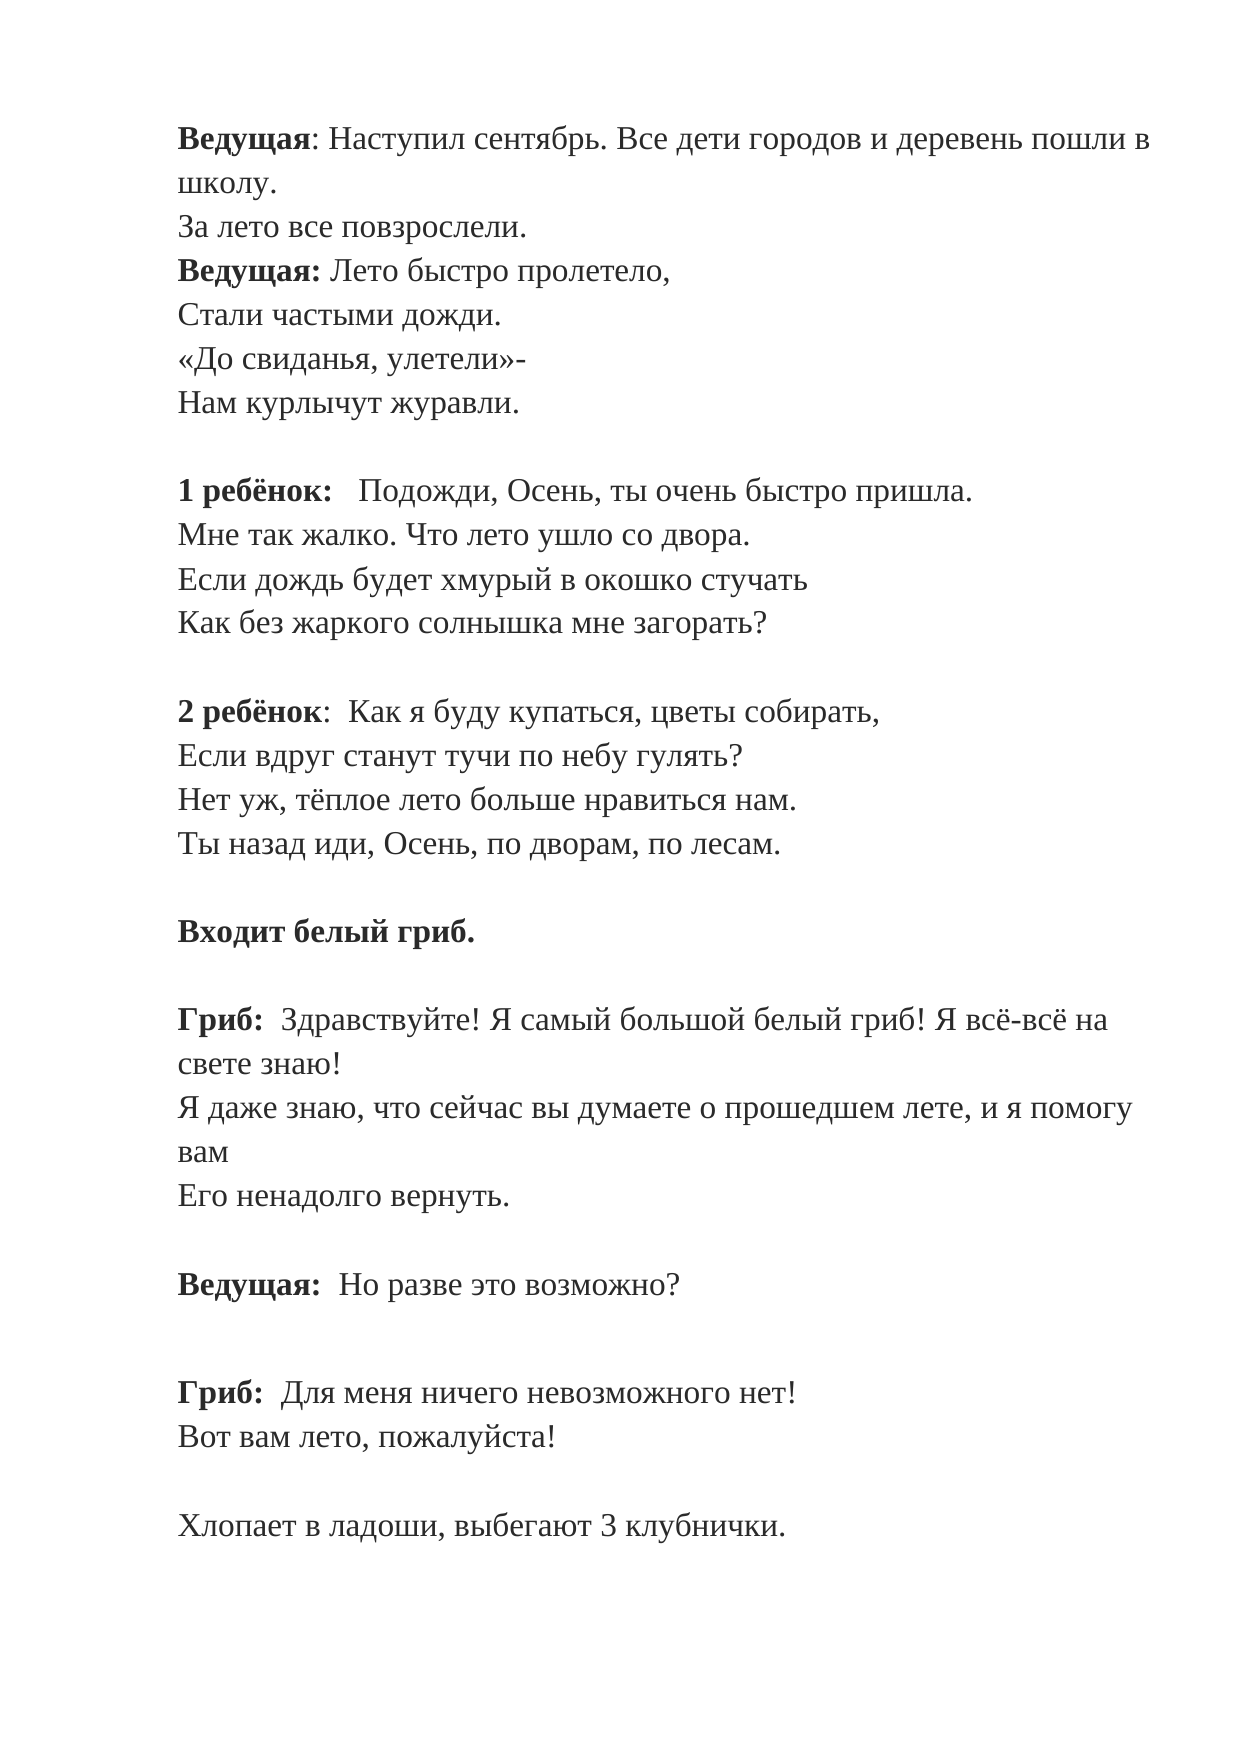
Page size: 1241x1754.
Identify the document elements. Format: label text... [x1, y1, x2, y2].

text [177, 1329, 1152, 1587]
text Ведущая: Наступил сентябрь. Все дети городов и деревень пошли в школу. За лето все повзрослели. Ведущая: Лето быстро пролетело, Стали частыми дожди. «До свиданья, улетели»- Нам курлычут журавли. 1 ребёнок: Подожди, Осень, ты очень быстро пришла. Мне так жалко. Что лето ушло со двора. Если дождь будет хмурый в окошко стучать Как без жаркого солнышка мне загорать? 2 ребёнок: Как я буду купаться, цветы собирать, Если вдруг станут тучи по небу гулять? Нет уж, тёплое лето больше нравиться нам. Ты назад иди, Осень, по дворам, по лесам. Входит белый гриб. Гриб: Здравствуйте! Я самый большой белый гриб! Я всё-всё на свете знаю! Я даже знаю, что сейчас вы думаете о прошедшем лете, и я помогу вам Его ненадолго вернуть. Ведущая: Но разве это возможно? [177, 118, 1152, 1302]
